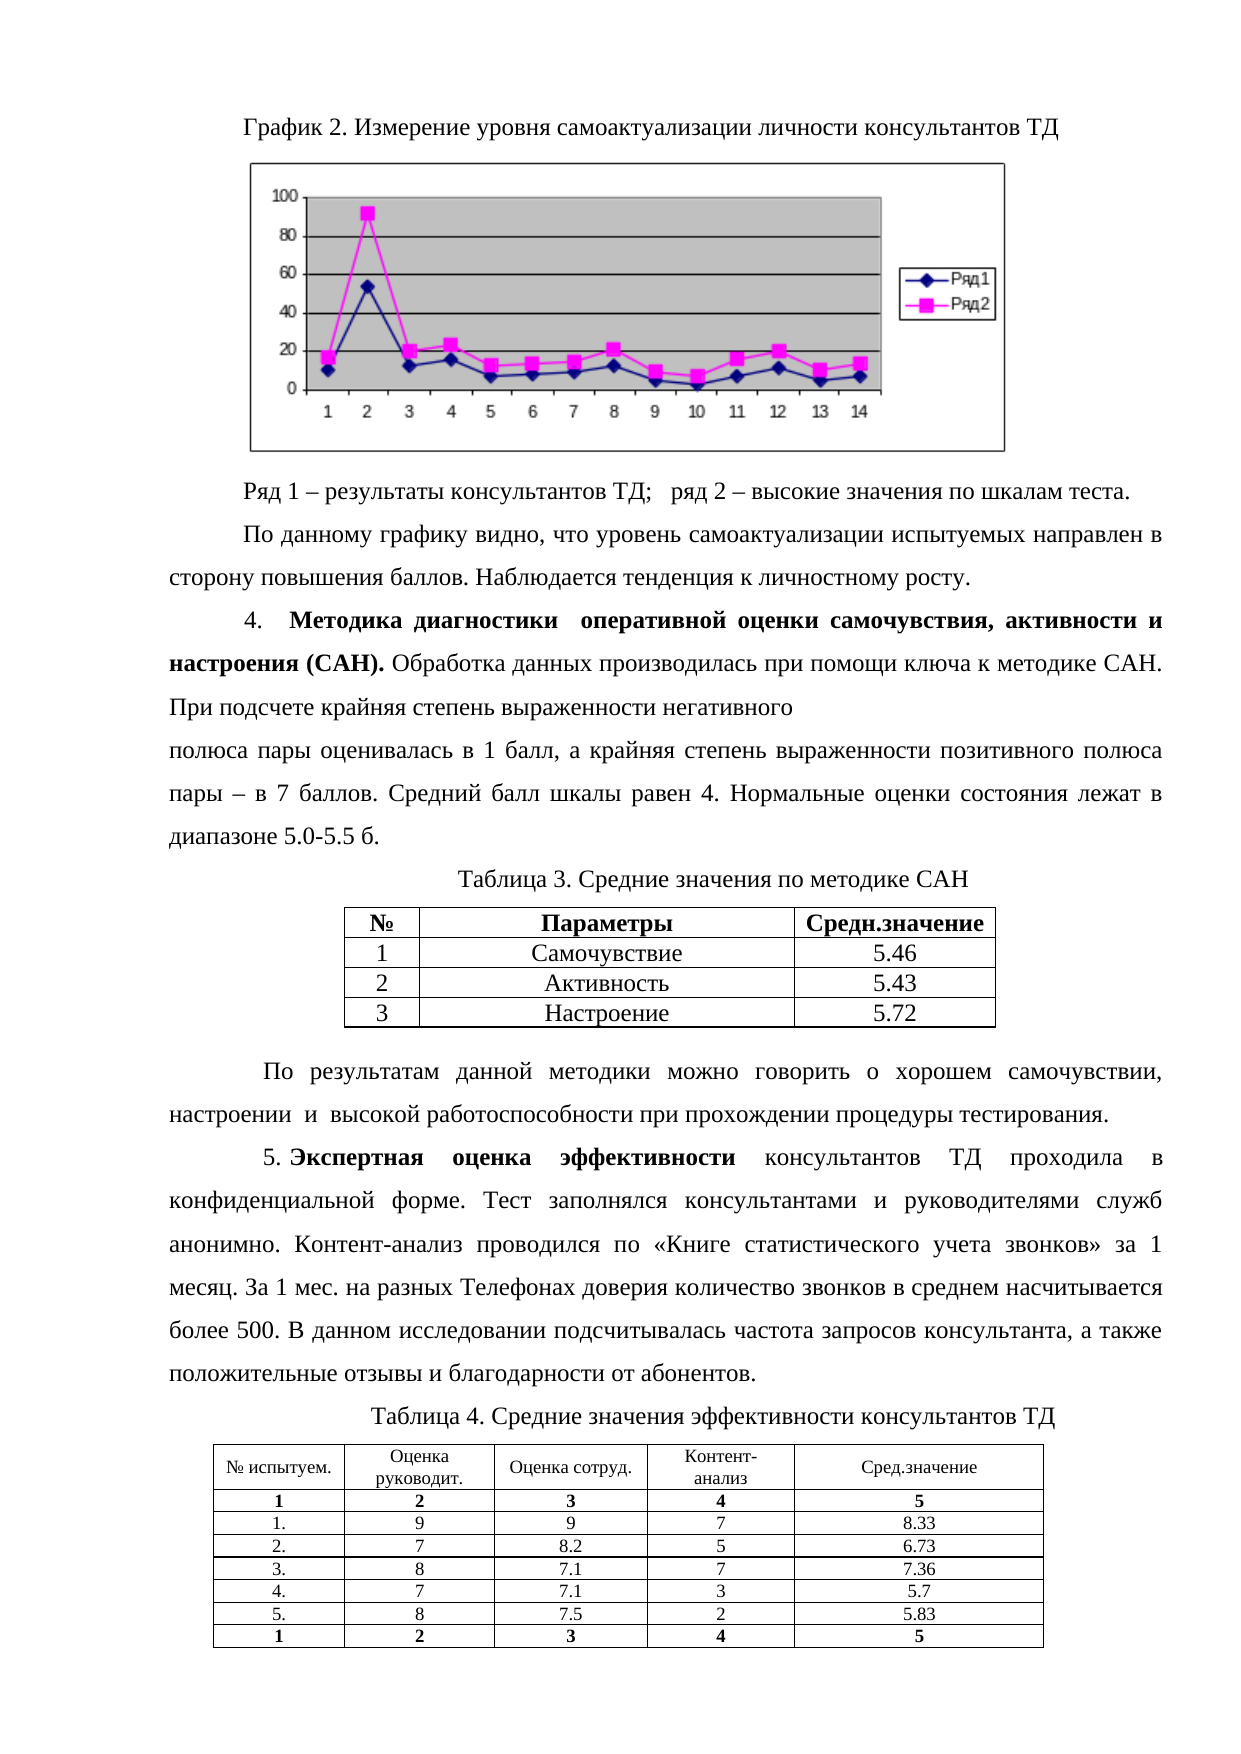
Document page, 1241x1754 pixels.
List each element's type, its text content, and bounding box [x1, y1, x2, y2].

table_header № [345, 908, 419, 937]
table_cell 1 [214, 1490, 344, 1511]
table_cell 7 [345, 1535, 494, 1556]
text График 2. Измерение уровня самоактуализации личности консультантов ТД [169, 112, 1163, 141]
table_cell 7.5 [495, 1603, 647, 1624]
table_cell 5 [795, 1490, 1043, 1511]
table_cell 3 [648, 1580, 794, 1602]
text полюса пары оценивалась в 1 балл, а крайняя степень выраженности позитивного полюса пары – в 7 баллов. Средний балл шкалы равен 4. Нормальные оценки состояния лежат в диапазоне 5.0-5.5 б. [169, 735, 1163, 850]
table_cell 4. [214, 1580, 344, 1602]
table_header Контент-анализ [648, 1445, 794, 1488]
text По результатам данной методики можно говорить о хорошем самочувствии, настроении и высокой работоспособности при прохождении процедуры тестирования. [169, 1056, 1163, 1128]
text Таблица 4. Средние значения эффективности консультантов ТД [169, 1401, 1163, 1430]
table_cell 9 [345, 1512, 494, 1534]
table_cell 7 [648, 1512, 794, 1534]
table_header Оценка сотруд. [495, 1445, 647, 1488]
table_cell 5.46 [795, 938, 995, 967]
table_header № испытуем. [214, 1445, 344, 1488]
table_cell 7 [345, 1580, 494, 1602]
table_cell 7.1 [495, 1580, 647, 1602]
list Экспертная оценка эффективности консультантов ТД проходила в конфиденциальной форме. Тест заполнялся консультантами и руководителями служб анонимно. Контент-анализ проводился по «Книге статистического учета звонков» за 1 месяц. За 1 мес. на разных Телефонах доверия количество звонков в среднем насчитывается более 500. В данном исследовании подсчитывалась частота запросов консультанта, а также положительные отзывы и благодарности от абонентов. [169, 1142, 1163, 1387]
list Методика диагностики оперативной оценки самочувствия, активности и настроения (САН). Обработка данных производилась при помощи ключа к методике САН. При подсчете крайняя степень выраженности негативного [169, 605, 1163, 720]
table_cell 7 [648, 1558, 794, 1579]
table_cell Самочувствие [420, 938, 794, 967]
table_cell 5.43 [795, 968, 995, 997]
table_cell 5. [214, 1603, 344, 1624]
text По данному графику видно, что уровень самоактуализации испытуемых направлен в сторону повышения баллов. Наблюдается тенденция к личностному росту. [169, 519, 1163, 591]
table_cell 4 [648, 1625, 794, 1647]
table_cell 2 [648, 1603, 794, 1624]
table_cell 2 [345, 1625, 494, 1647]
table_cell 2 [345, 1490, 494, 1511]
table_cell 1. [214, 1512, 344, 1534]
table_cell 4 [648, 1490, 794, 1511]
table_cell 8.33 [795, 1512, 1043, 1534]
table_cell 7.36 [795, 1558, 1043, 1579]
table_header Оценка руководит. [345, 1445, 494, 1488]
table_cell 3 [345, 998, 419, 1026]
table_cell 5.83 [795, 1603, 1043, 1624]
table_cell 8 [345, 1603, 494, 1624]
table_cell Активность [420, 968, 794, 997]
table_cell 1 [345, 938, 419, 967]
table_cell 5 [795, 1625, 1043, 1647]
table_cell 2. [214, 1535, 344, 1556]
table_cell 2 [345, 968, 419, 997]
table_cell Настроение [420, 998, 794, 1026]
table_cell 5 [648, 1535, 794, 1556]
table_cell 8.2 [495, 1535, 647, 1556]
table_header Средн.значение [795, 908, 995, 937]
table_header Сред.значение [795, 1445, 1043, 1488]
table_cell 7.1 [495, 1558, 647, 1579]
table_cell 3 [495, 1490, 647, 1511]
table_cell 3 [495, 1625, 647, 1647]
table_cell 1 [214, 1625, 344, 1647]
table_cell 9 [495, 1512, 647, 1534]
table_cell 6.73 [795, 1535, 1043, 1556]
table_cell 8 [345, 1558, 494, 1579]
text Таблица 3. Средние значения по методике САН [169, 864, 1163, 893]
table_cell 5.7 [795, 1580, 1043, 1602]
table_cell 5.72 [795, 998, 995, 1026]
table_cell 3. [214, 1558, 344, 1579]
table_header Параметры [420, 908, 794, 937]
text Ряд 1 – результаты консультантов ТД; ряд 2 – высокие значения по шкалам теста. [169, 476, 1163, 505]
